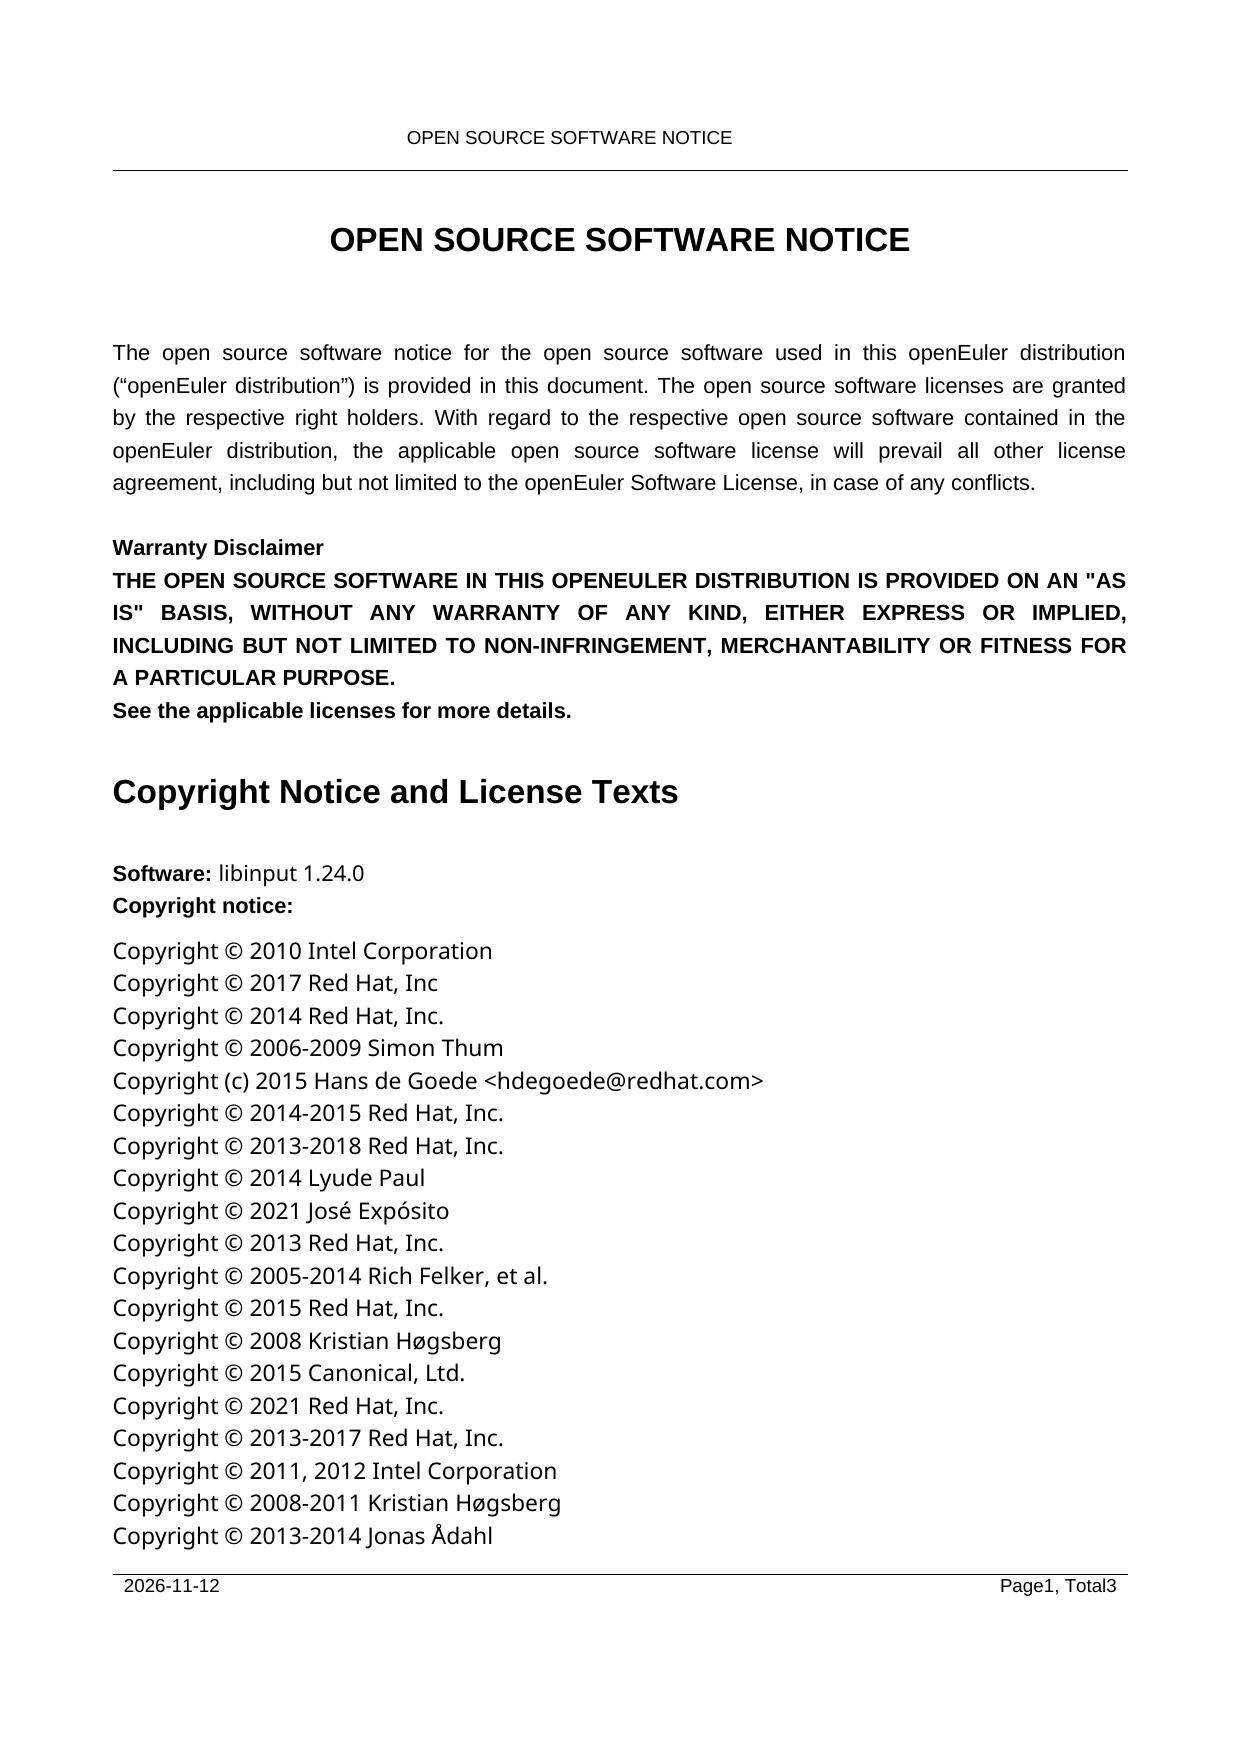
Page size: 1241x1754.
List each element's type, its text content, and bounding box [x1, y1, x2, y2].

text The open source software notice for the open source software used in this openEuler distribution (“openEuler distribution”) is provided in this document. The open source software licenses are granted by the respective right holders. With regard to the respective open source software contained in the openEuler distribution, the applicable open source software license will prevail all other license agreement, including but not limited to the openEuler Software License, in case of any conflicts. [112, 336, 1128, 499]
title Software: libinput 1.24.0 [112, 856, 1128, 889]
text Copyright Notice and License Texts [112, 759, 1128, 824]
text Warranty Disclaimer [112, 531, 1128, 564]
text THE OPEN SOURCE SOFTWARE IN THIS OPENEULER DISTRIBUTION IS PROVIDED ON AN "AS IS" BASIS, WITHOUT ANY WARRANTY OF ANY KIND, EITHER EXPRESS OR IMPLIED, INCLUDING BUT NOT LIMITED TO NON-INFRINGEMENT, MERCHANTABILITY OR FITNESS FOR A PARTICULAR PURPOSE. See the applicable licenses for more details. [112, 564, 1128, 726]
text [112, 934, 1128, 1551]
text OPEN SOURCE SOFTWARE NOTICE [112, 206, 1128, 271]
text Copyright notice: [112, 889, 1128, 921]
